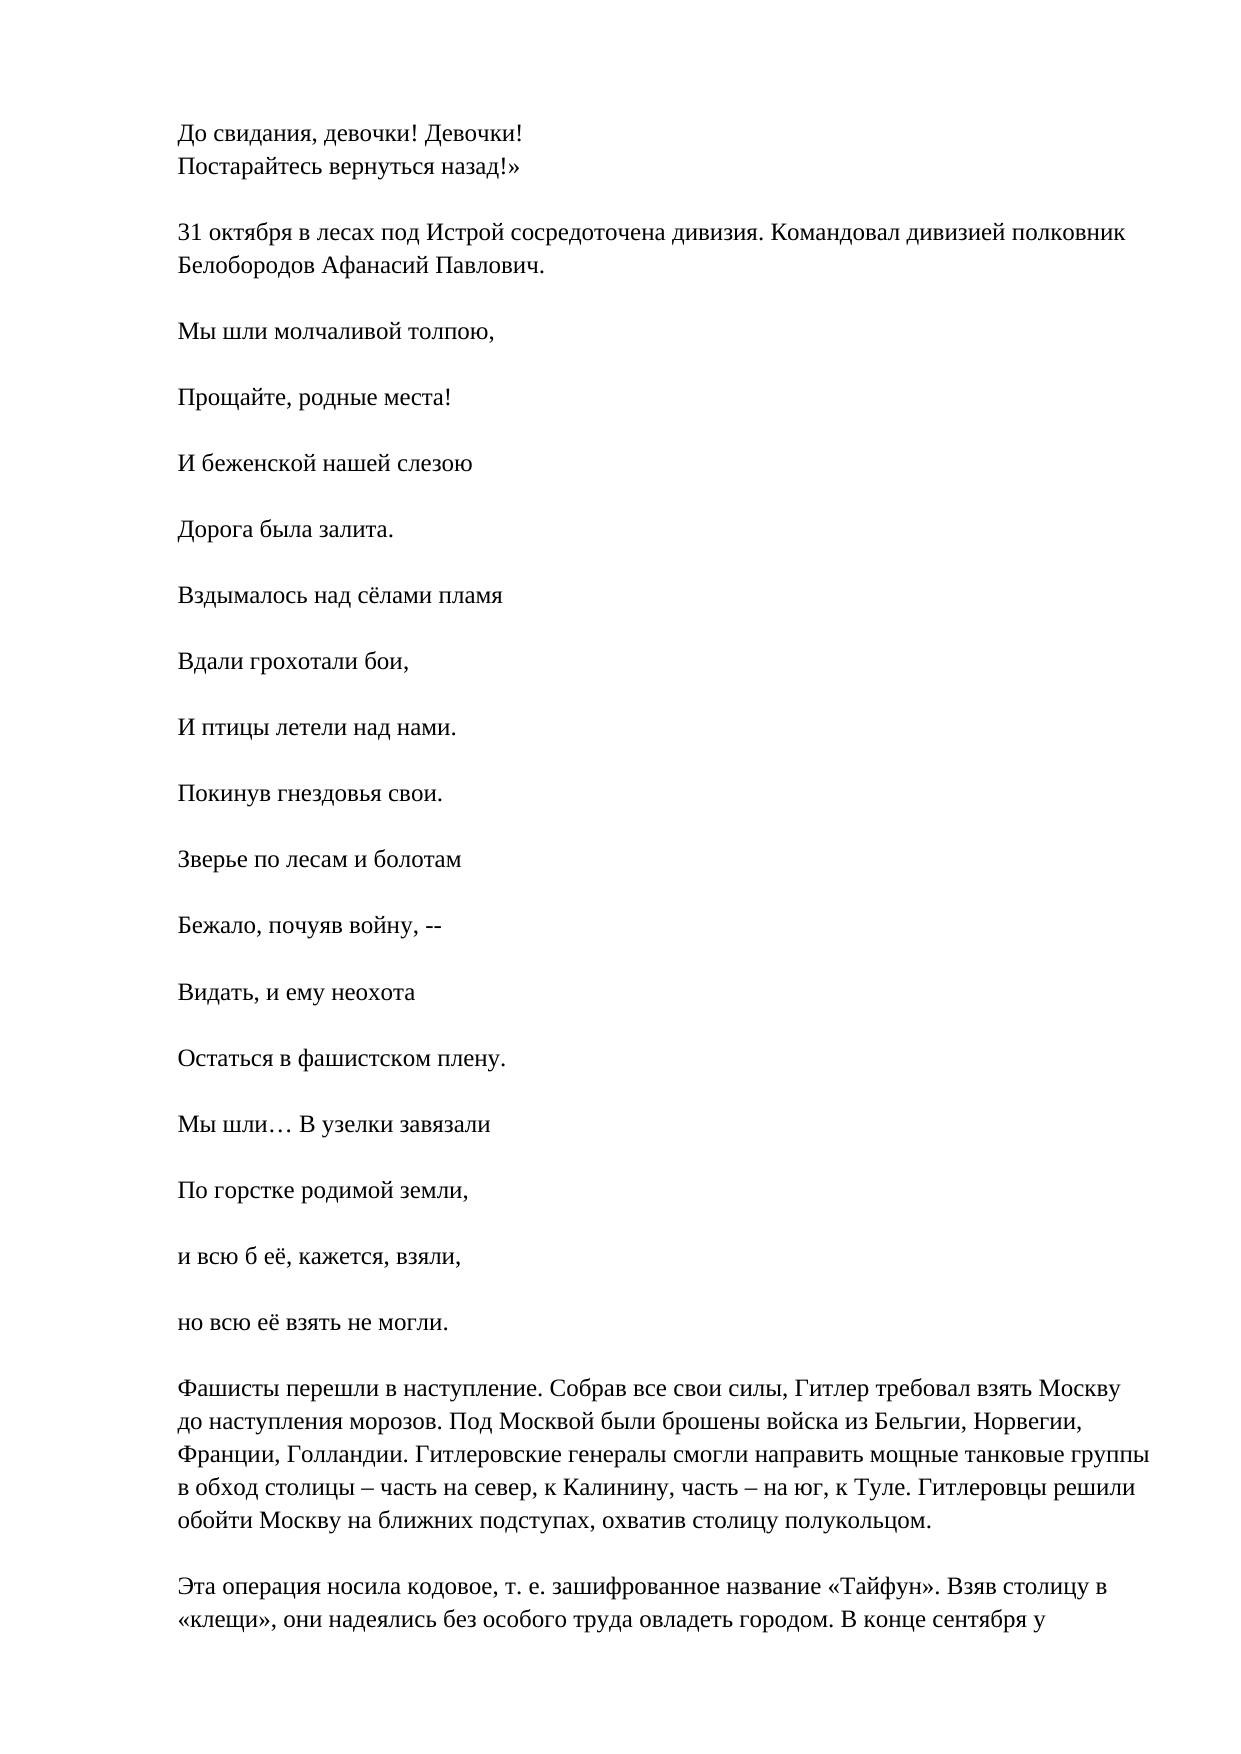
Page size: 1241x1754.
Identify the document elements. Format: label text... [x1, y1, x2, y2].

text Бежало, почуяв войну, -- [177, 911, 1152, 939]
text Видать, и ему неохота [177, 977, 1152, 1005]
text Дорога была залита. [177, 514, 1152, 543]
text Постарайтесь вернуться назад!» [177, 151, 1152, 180]
text Вдали грохотали бои, [177, 646, 1152, 675]
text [177, 1571, 1152, 1633]
text Мы шли… В узелки завязали [177, 1109, 1152, 1137]
text Мы шли молчаливой толпою, [177, 316, 1152, 345]
text Покинув гнездовья свои. [177, 778, 1152, 807]
text но всю её взять не могли. [177, 1307, 1152, 1336]
text По горстке родимой земли, [177, 1175, 1152, 1203]
text Фашисты перешли в наступление. Собрав все свои силы, Гитлер требовал взять Москву до наступления морозов. Под Москвой были брошены войска из Бельгии, Норвегии, Франции, Голландии. Гитлеровские генералы смогли направить мощные танковые группы в обход столицы – часть на север, к Калинину, часть – на юг, к Туле. Гитлеровцы решили обойти Москву на ближних подступах, охватив столицу полукольцом. [177, 1373, 1152, 1534]
text 31 октября в лесах под Истрой сосредоточена дивизия. Командовал дивизией полковник Белобородов Афанасий Павлович. [177, 217, 1152, 279]
text Вздымалось над сёлами пламя [177, 580, 1152, 609]
text И птицы летели над нами. [177, 712, 1152, 741]
text и всю б её, кажется, взяли, [177, 1241, 1152, 1269]
text Зверье по лесам и болотам [177, 844, 1152, 873]
text До свидания, девочки! Девочки! [177, 118, 1152, 147]
text Прощайте, родные места! [177, 382, 1152, 411]
text Остаться в фашистском плену. [177, 1043, 1152, 1071]
text И беженской нашей слезою [177, 448, 1152, 477]
